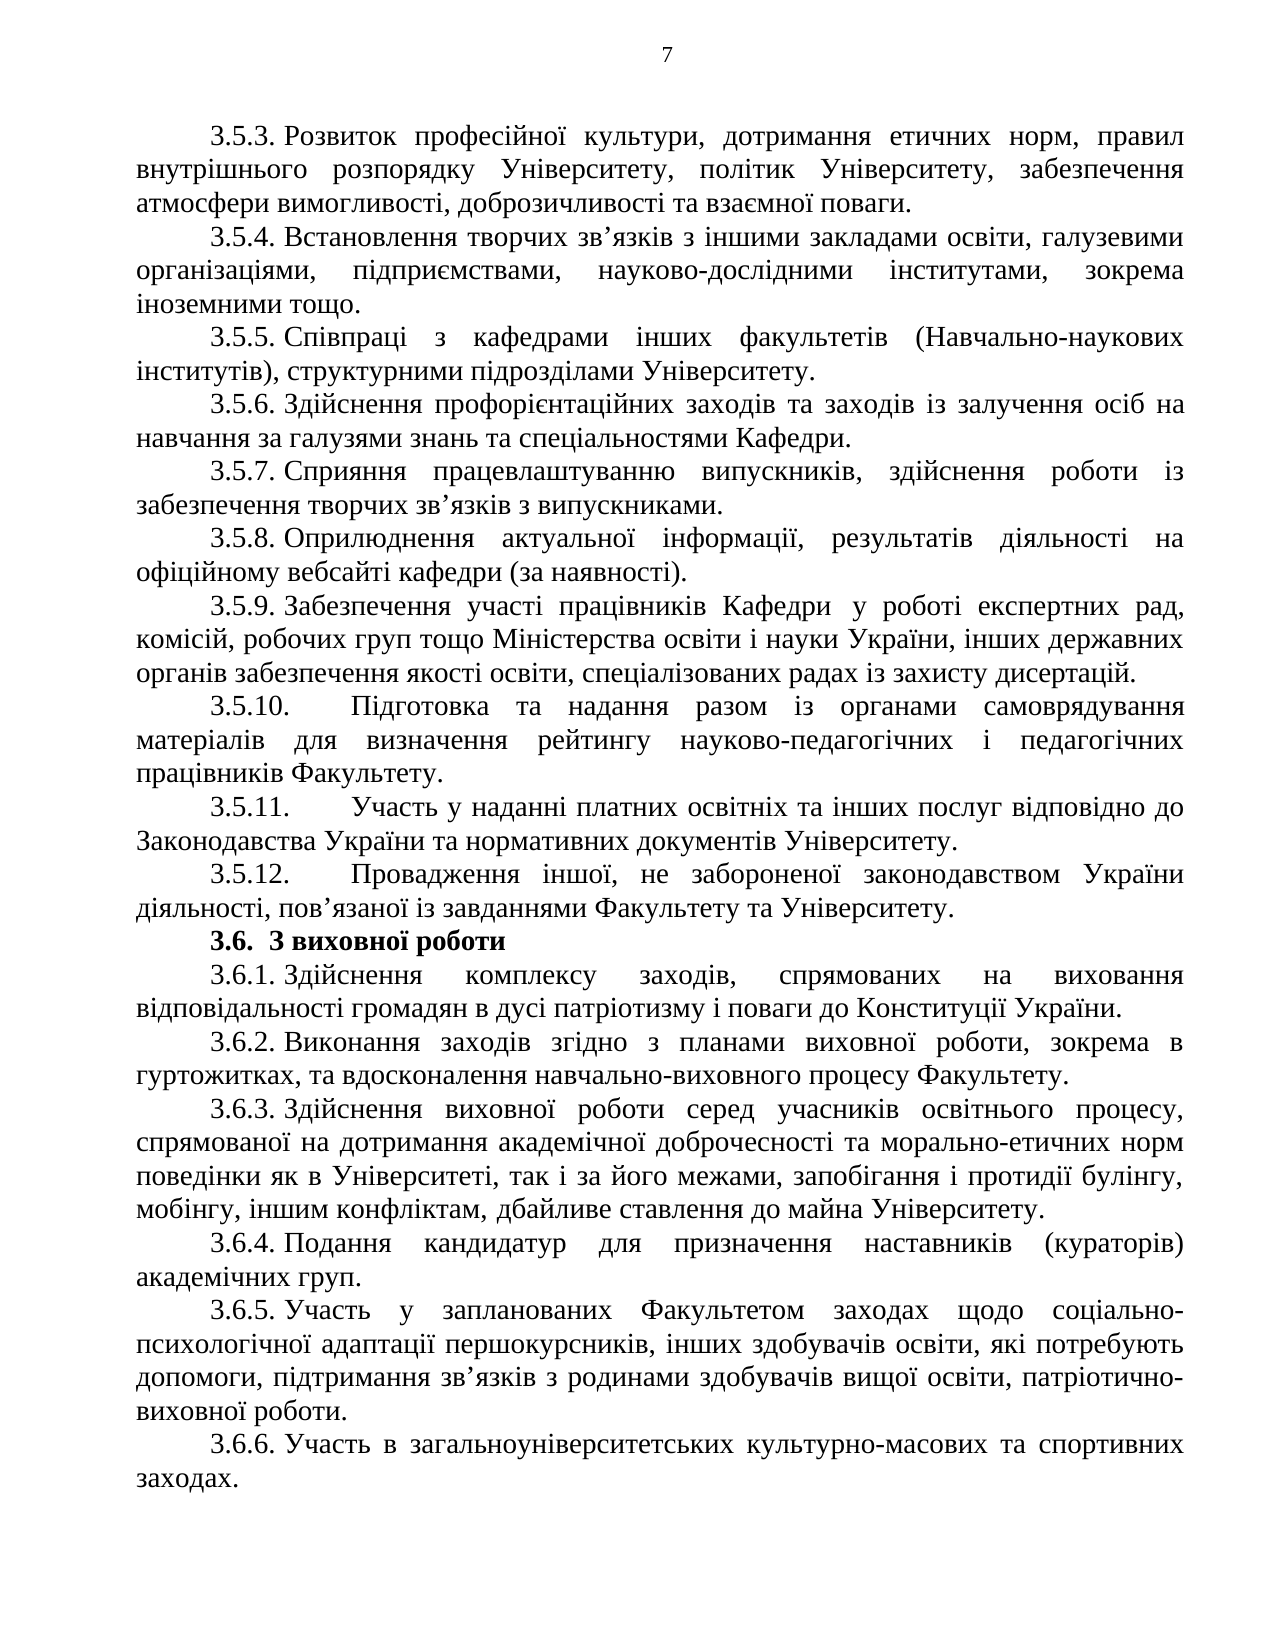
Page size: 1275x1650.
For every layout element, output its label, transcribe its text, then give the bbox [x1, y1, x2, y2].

list Сприяння працевлаштуванню випускників, здійснення роботи із забезпечення творчих зв’язків з випускниками. [136, 453, 1185, 521]
list Встановлення творчих зв’язків з іншими закладами освіти, галузевими організаціями, підприємствами, науково-дослідними інститутами, зокрема іноземними тощо. [136, 219, 1185, 319]
list Участь в загальноуніверситетських культурно-масових та спортивних заходах. [136, 1426, 1185, 1493]
list Виконання заходів згідно з планами виховної роботи, зокрема в гуртожитках, та вдосконалення навчально-виховного процесу Факультету. [136, 1024, 1185, 1091]
list Провадження іншої, не забороненої законодавством України діяльності, пов’язаної із завданнями Факультету та Університету. [136, 856, 1185, 923]
list Забезпечення участі працівників Кафедри у роботі експертних рад, комісій, робочих груп тощо Міністерства освіти і науки України, інших державних органів забезпечення якості освіти, спеціалізованих радах із захисту дисертацій. [136, 588, 1185, 688]
list Співпраці з кафедрами інших факультетів (Навчально-наукових інститутів), структурними підрозділами Університету. [136, 319, 1185, 386]
subtitle З виховної роботи [136, 923, 1198, 957]
list Участь у запланованих Факультетом заходах щодо соціально-психологічної адаптації першокурсників, інших здобувачів освіти, які потребують допомоги, підтримання зв’язків з родинами здобувачів вищої освіти, патріотично-виховної роботи. [136, 1292, 1185, 1426]
list Участь у наданні платних освітніх та інших послуг відповідно до Законодавства України та нормативних документів Університету. [136, 789, 1185, 856]
list Розвиток професійної культури, дотримання етичних норм, правил внутрішнього розпорядку Університету, політик Університету, забезпечення атмосфери вимогливості, доброзичливості та взаємної поваги. [136, 118, 1185, 219]
list Подання кандидатур для призначення наставників (кураторів) академічних груп. [136, 1225, 1185, 1292]
list Здійснення виховної роботи серед учасників освітнього процесу, спрямованої на дотримання академічної доброчесності та морально-етичних норм поведінки як в Університеті, так і за його межами, запобігання і протидії булінгу, мобінгу, іншим конфліктам, дбайливе ставлення до майна Університету. [136, 1091, 1185, 1225]
list Здійснення профорієнтаційних заходів та заходів із залучення осіб на навчання за галузями знань та спеціальностями Кафедри. [136, 386, 1185, 453]
list Підготовка та надання разом із органами самоврядування матеріалів для визначення рейтингу науково-педагогічних і педагогічних працівників Факультету. [136, 688, 1185, 789]
list Оприлюднення актуальної інформації, результатів діяльності на офіційному вебсайті кафедри (за наявності). [136, 521, 1185, 588]
list Здійснення комплексу заходів, спрямованих на виховання відповідальності громадян в дусі патріотизму і поваги до Конституції України. [136, 957, 1185, 1024]
